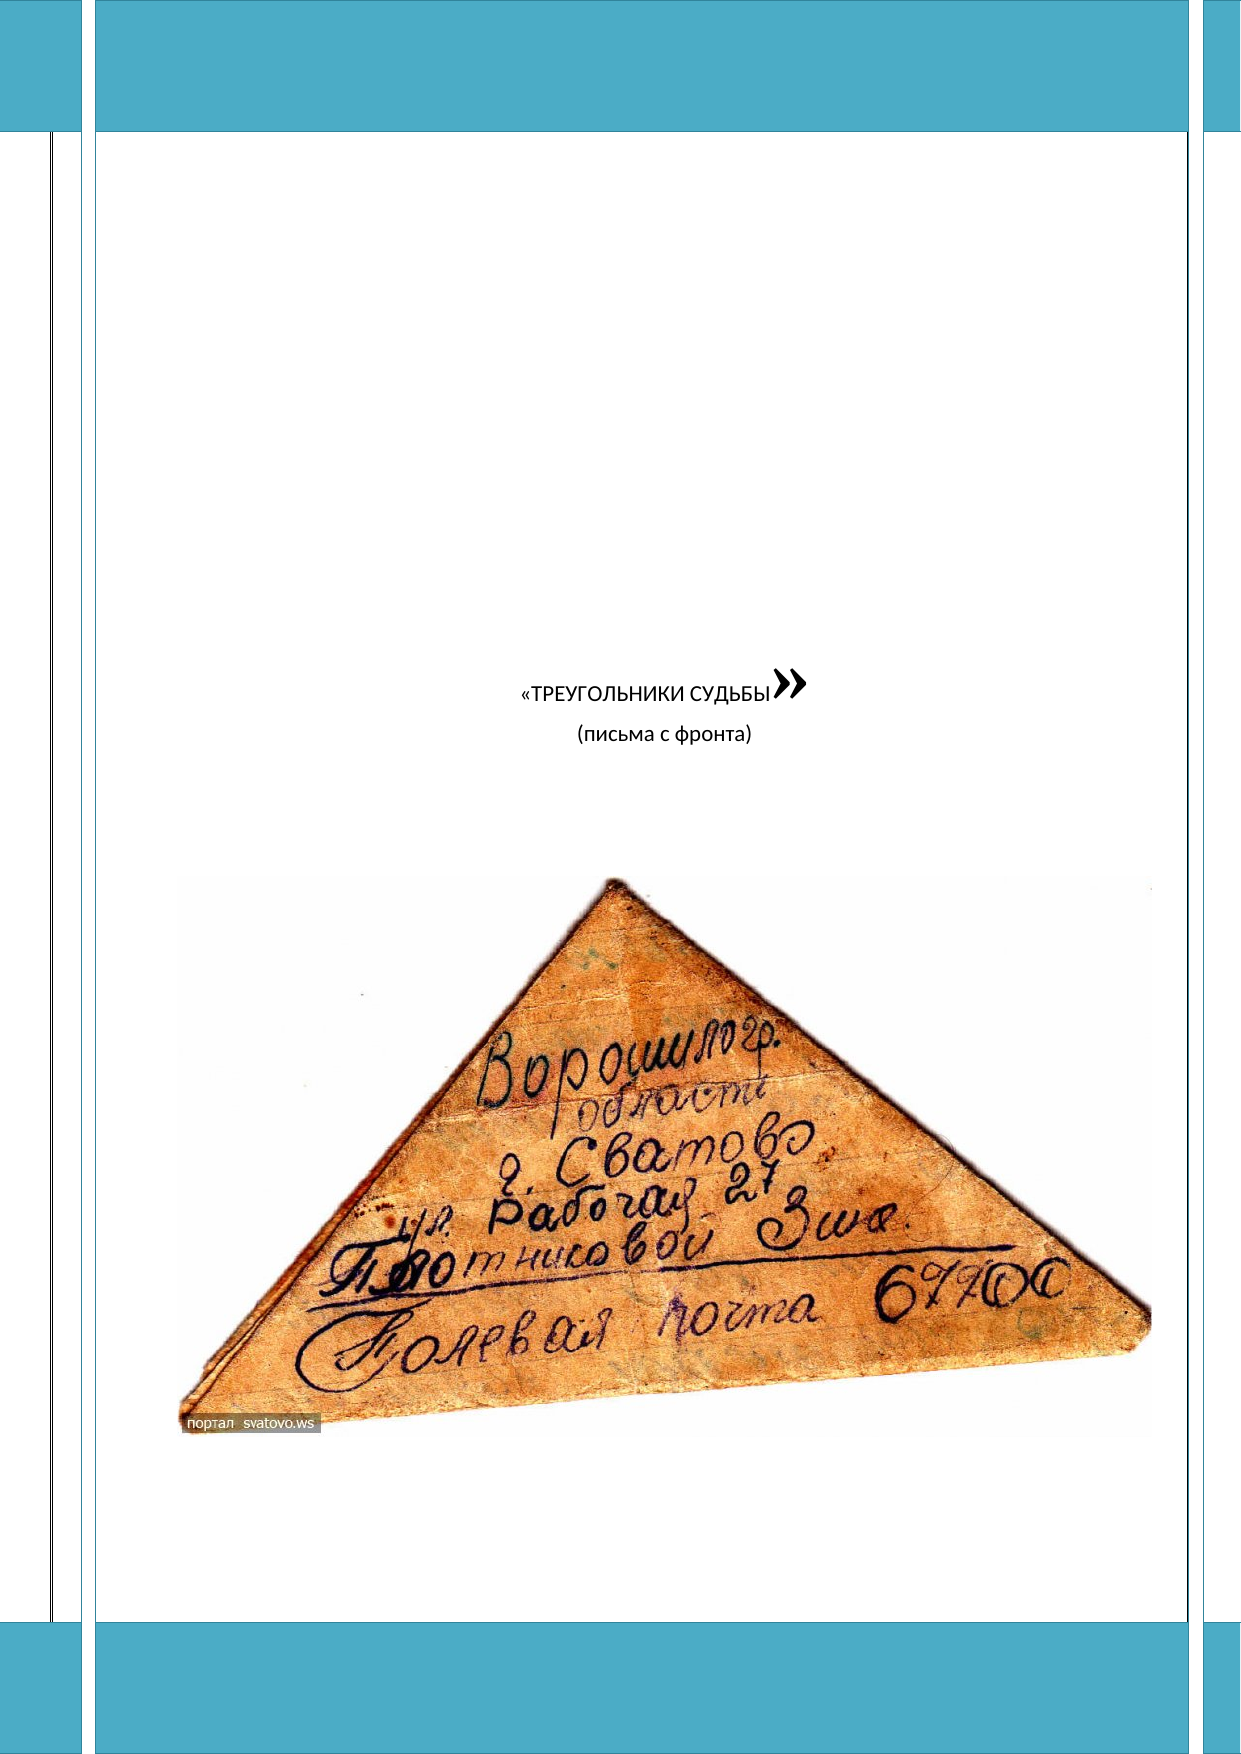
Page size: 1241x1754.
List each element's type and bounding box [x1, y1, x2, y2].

picture [177, 876, 1152, 1437]
